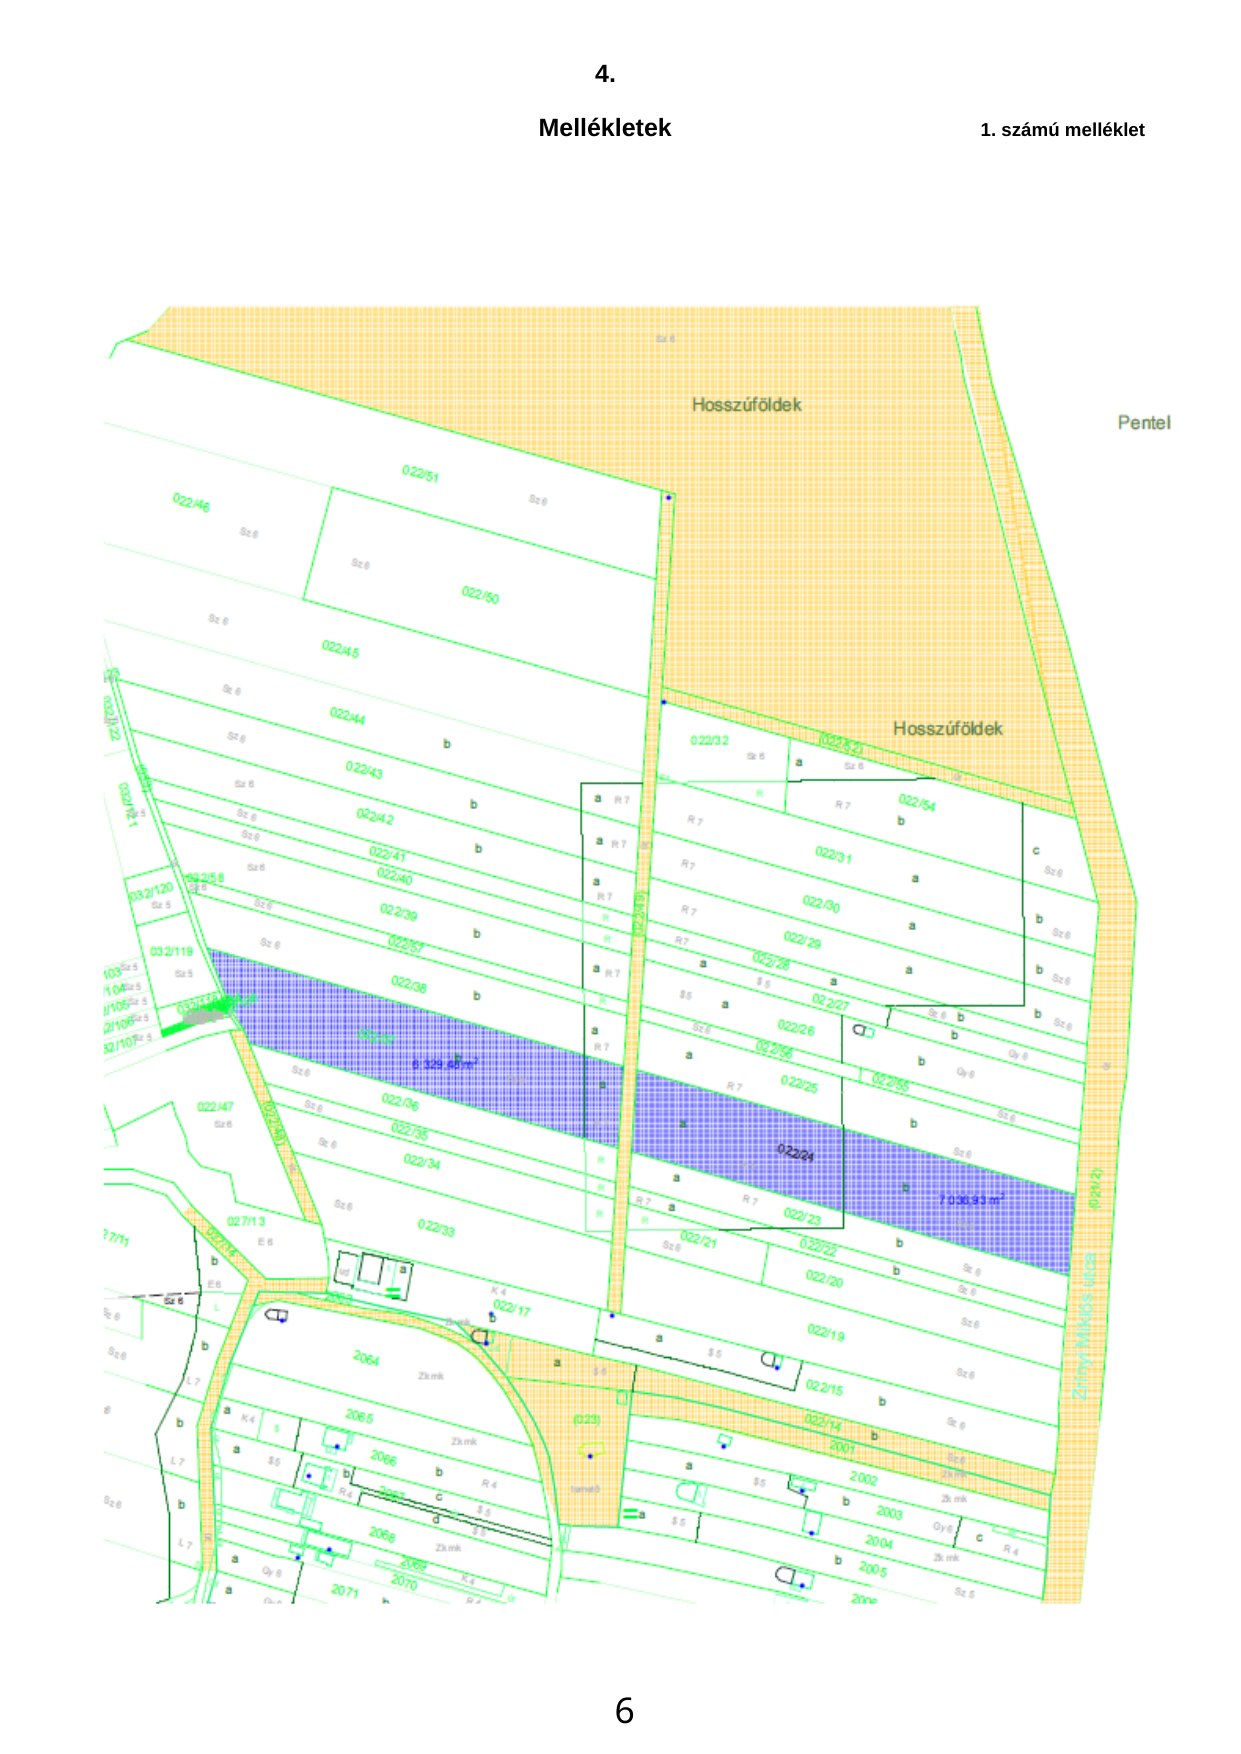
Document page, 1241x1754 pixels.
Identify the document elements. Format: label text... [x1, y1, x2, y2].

text Mellékletek 1. számú melléklet [502, 113, 1181, 142]
text 4. [29, 59, 1181, 88]
